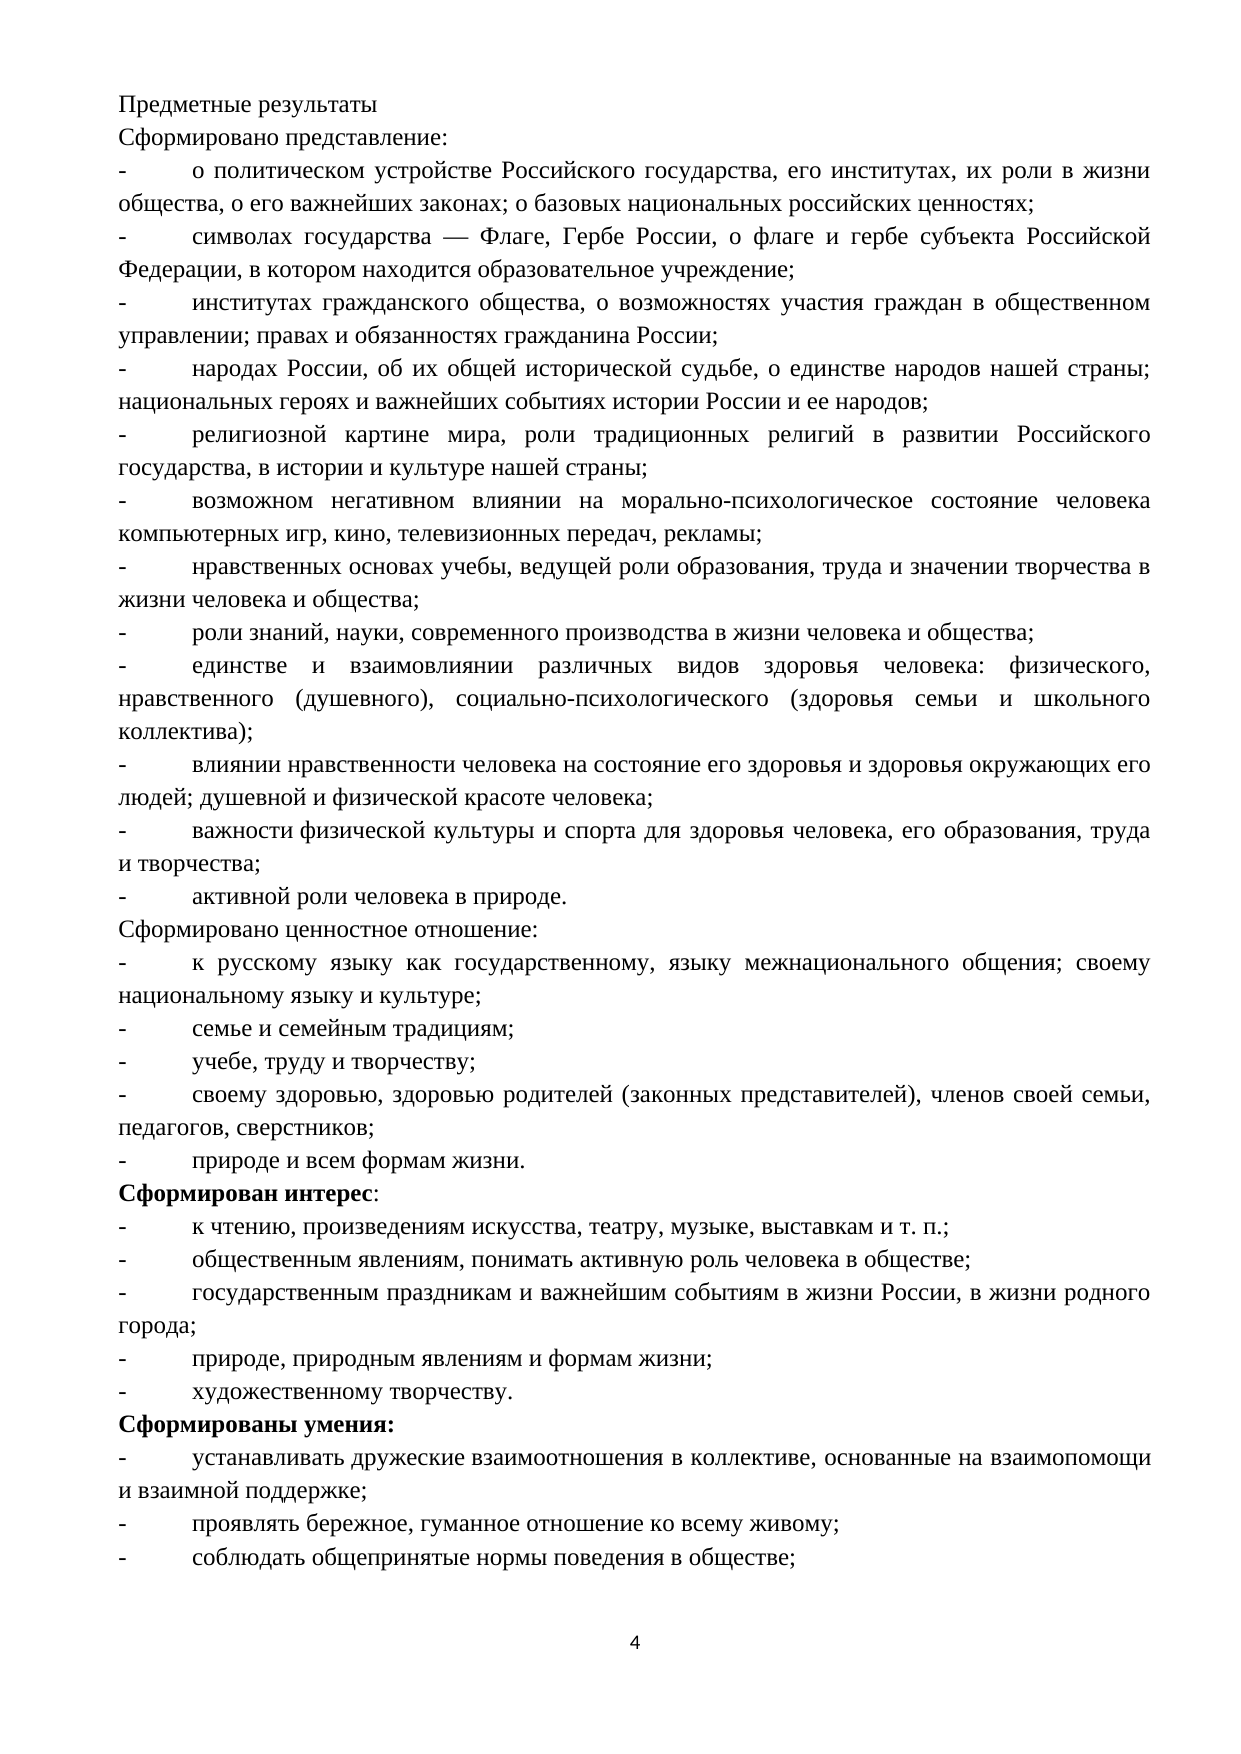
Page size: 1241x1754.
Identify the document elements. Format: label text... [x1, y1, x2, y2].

text - государственным праздникам и важнейшим событиям в жизни России, в жизни родного города; [118, 1277, 1152, 1339]
text - природе, природным явлениям и формам жизни; [118, 1343, 1152, 1372]
text - нравственных основах учебы, ведущей роли образования, труда и значении творчества в жизни человека и общества; [118, 551, 1152, 613]
text - к русскому языку как государственному, языку межнационального общения; своему национальному языку и культуре; [118, 947, 1152, 1009]
text - природе и всем формам жизни. [118, 1145, 1152, 1174]
text - художественному творчеству. [118, 1376, 1152, 1405]
text - возможном негативном влиянии на морально-психологическое состояние человека компьютерных игр, кино, телевизионных передач, рекламы; [118, 485, 1152, 547]
text - влиянии нравственности человека на состояние его здоровья и здоровья окружающих его людей; душевной и физической красоте человека; [118, 749, 1152, 811]
text Предметные результаты [118, 89, 1152, 117]
text - религиозной картине мира, роли традиционных религий в развитии Российского государства, в истории и культуре нашей страны; [118, 419, 1152, 481]
text - активной роли человека в природе. [118, 881, 1152, 910]
text - народах России, об их общей исторической судьбе, о единстве народов нашей страны; национальных героях и важнейших событиях истории России и ее народов; [118, 353, 1152, 414]
text - институтах гражданского общества, о возможностях участия граждан в общественном управлении; правах и обязанностях гражданина России; [118, 287, 1152, 348]
text Сформированы умения: [118, 1409, 1152, 1438]
text - важности физической культуры и спорта для здоровья человека, его образования, труда и творчества; [118, 815, 1152, 877]
text - семье и семейным традициям; [118, 1013, 1152, 1042]
text - к чтению, произведениям искусства, театру, музыке, выставкам и т. п.; [118, 1211, 1152, 1240]
text - проявлять бережное, гуманное отношение ко всему живому; [118, 1508, 1152, 1537]
text Сформировано ценностное отношение: [118, 914, 1152, 943]
text - своему здоровью, здоровью родителей (законных представителей), членов своей семьи, педагогов, сверстников; [118, 1079, 1152, 1141]
text - учебе, труду и творчеству; [118, 1046, 1152, 1075]
text Сформировано представление: [118, 122, 1152, 150]
text - соблюдать общепринятые нормы поведения в обществе; [118, 1542, 1152, 1570]
text - роли знаний, науки, современного производства в жизни человека и общества; [118, 617, 1152, 646]
text - о политическом устройстве Российского государства, его институтах, их роли в жизни общества, о его важнейших законах; о базовых национальных российских ценностях; [118, 155, 1152, 216]
text - устанавливать дружеские взаимоотношения в коллективе, основанные на взаимопомощи и взаимной поддержке; [118, 1442, 1152, 1504]
text - единстве и взаимовлиянии различных видов здоровья человека: физического, нравственного (душевного), социально-психологического (здоровья семьи и школьного коллектива); [118, 650, 1152, 745]
text - символах государства — Флаге, Гербе России, о флаге и гербе субъекта Российской Федерации, в котором находится образовательное учреждение; [118, 221, 1152, 282]
text - общественным явлениям, понимать активную роль человека в обществе; [118, 1244, 1152, 1273]
text Сформирован интерес: [118, 1178, 1152, 1207]
